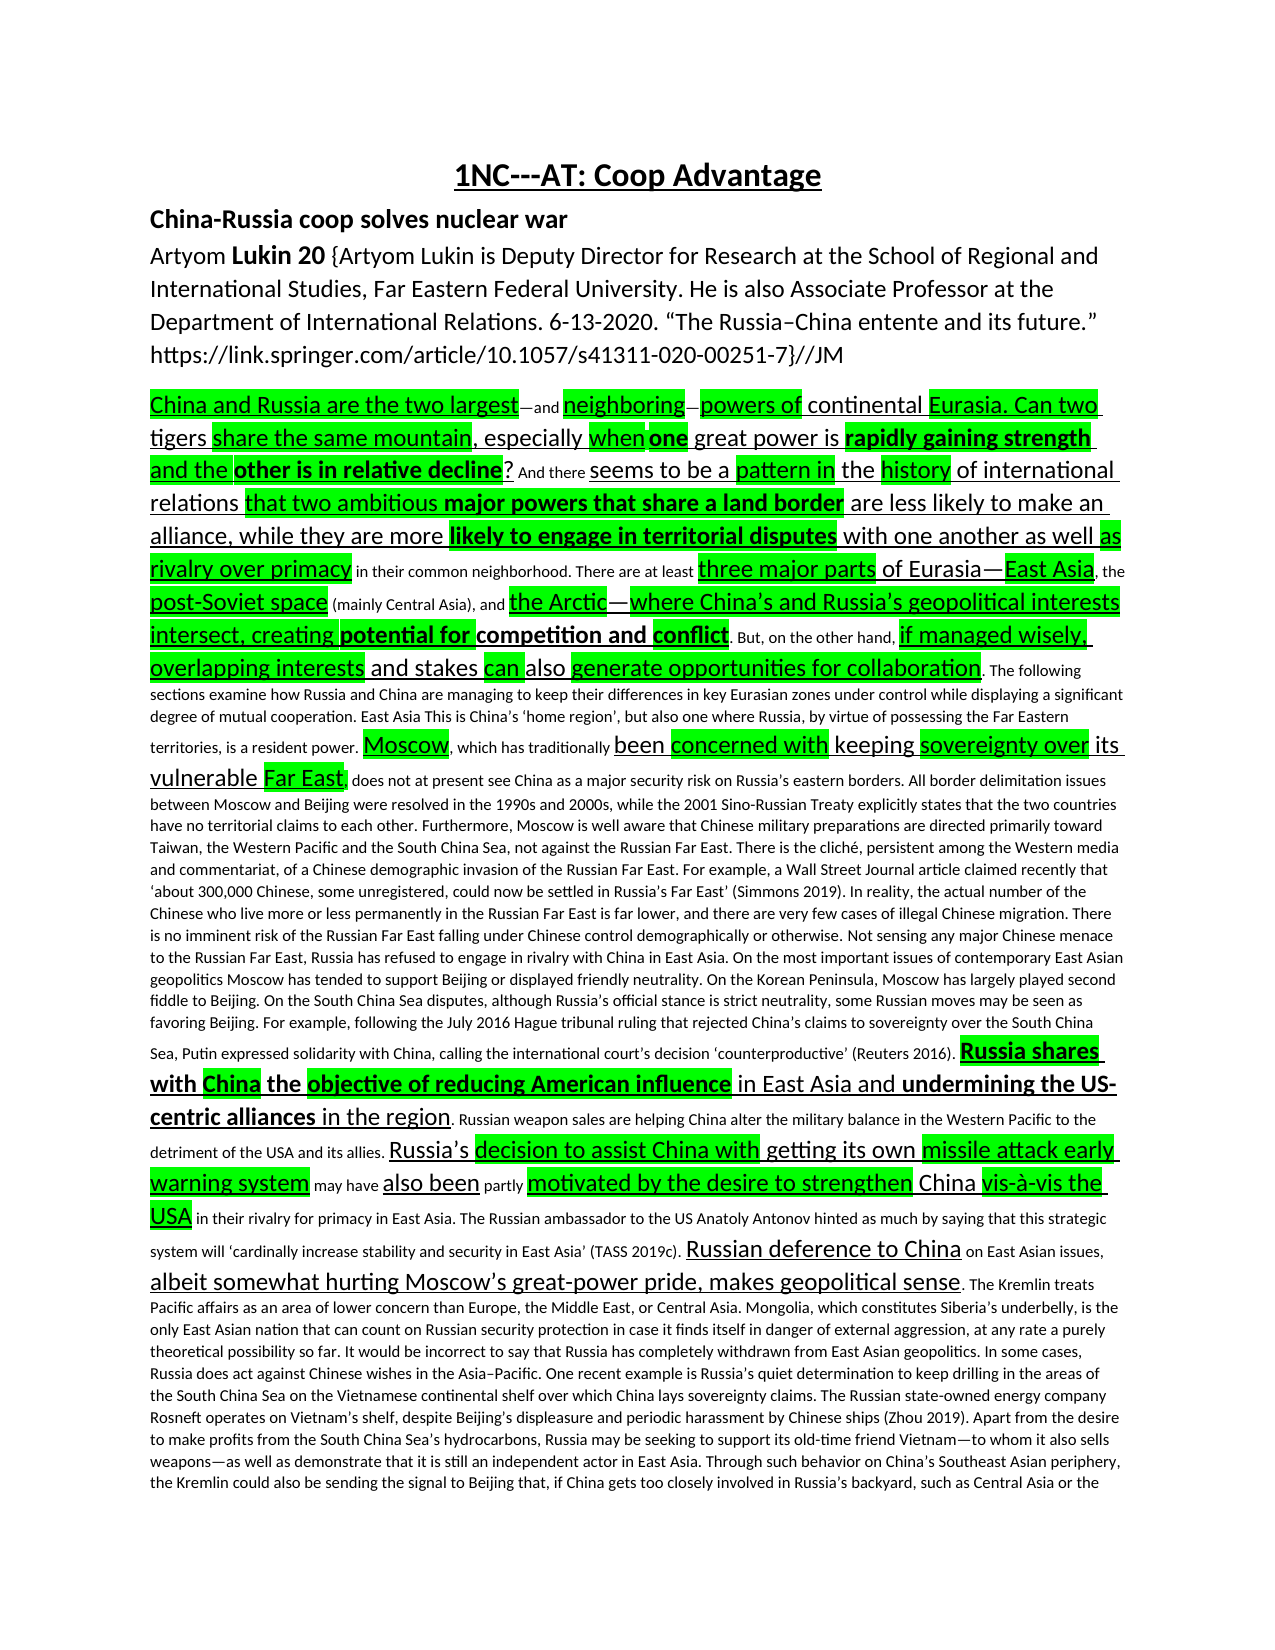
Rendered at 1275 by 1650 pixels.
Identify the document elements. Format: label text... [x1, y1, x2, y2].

text Artyom Lukin 20 {Artyom Lukin is Deputy Director for Research at the School of Regional and International Studies, Far Eastern Federal University. He is also Associate Professor at the Department of International Relations. 6-13-2020. “The Russia–China entente and its future.” https://link.springer.com/article/10.1057/s41311-020-00251-7}//JM [150, 238, 1125, 370]
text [150, 389, 1125, 1493]
subtitle 1NC---AT: Coop Advantage [150, 154, 1125, 195]
subtitle China-Russia coop solves nuclear war [150, 202, 1125, 235]
